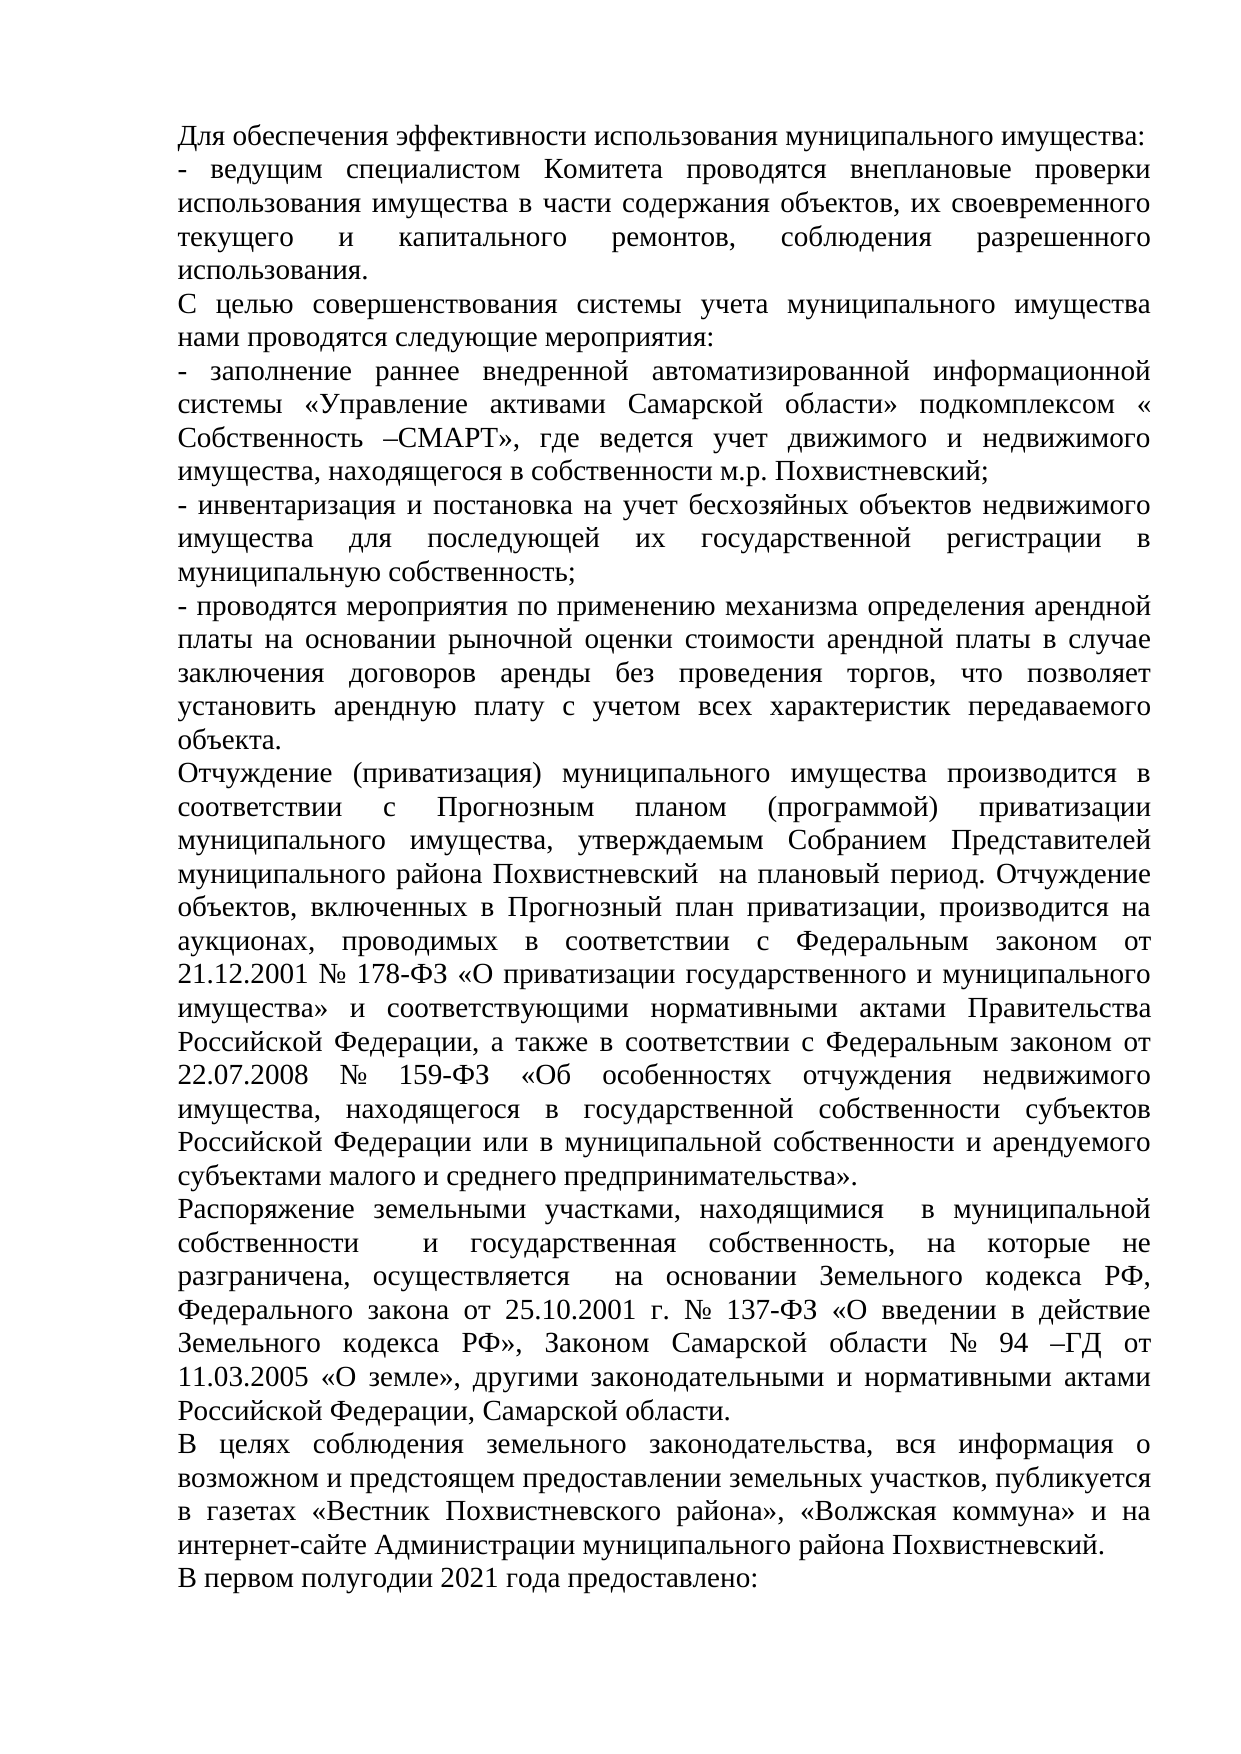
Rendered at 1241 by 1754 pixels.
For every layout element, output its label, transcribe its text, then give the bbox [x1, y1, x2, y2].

text - инвентаризация и постановка на учет бесхозяйных объектов недвижимого имущества для последующей их государственной регистрации в муниципальную собственность; [177, 487, 1152, 588]
text В первом полугодии 2021 года предоставлено: [177, 1560, 1152, 1594]
text - заполнение раннее внедренной автоматизированной информационной системы «Управление активами Самарской области» подкомплексом « Собственность –СМАРТ», где ведется учет движимого и недвижимого имущества, находящегося в собственности м.р. Похвистневский; [177, 353, 1152, 487]
text - проводятся мероприятия по применению механизма определения арендной платы на основании рыночной оценки стоимости арендной платы в случае заключения договоров аренды без проведения торгов, что позволяет установить арендную плату с учетом всех характеристик передаваемого объекта. [177, 588, 1152, 755]
text - ведущим специалистом Комитета проводятся внеплановые проверки использования имущества в части содержания объектов, их своевременного текущего и капитального ремонтов, соблюдения разрешенного использования. [177, 152, 1152, 286]
text В целях соблюдения земельного законодательства, вся информация о возможном и предстоящем предоставлении земельных участков, публикуется в газетах «Вестник Похвистневского района», «Волжская коммуна» и на интернет-сайте Администрации муниципального района Похвистневский. [177, 1426, 1152, 1560]
text Распоряжение земельными участками, находящимися в муниципальной собственности и государственная собственность, на которые не разграничена, осуществляется на основании Земельного кодекса РФ, Федерального закона от 25.10.2001 г. № 137-ФЗ «О введении в действие Земельного кодекса РФ», Законом Самарской области № 94 –ГД от 11.03.2005 «О земле», другими законодательными и нормативными актами Российской Федерации, Самарской области. [177, 1191, 1152, 1426]
text С целью совершенствования системы учета муниципального имущества нами проводятся следующие мероприятия: [177, 286, 1152, 353]
text Отчуждение (приватизация) муниципального имущества производится в соответствии с Прогнозным планом (программой) приватизации муниципального имущества, утверждаемым Собранием Представителей муниципального района Похвистневский на плановый период. Отчуждение объектов, включенных в Прогнозный план приватизации, производится на аукционах, проводимых в соответствии с Федеральным законом от 21.12.2001 № 178-ФЗ «О приватизации государственного и муниципального имущества» и соответствующими нормативными актами Правительства Российской Федерации, а также в соответствии с Федеральным законом от 22.07.2008 № 159-ФЗ «Об особенностях отчуждения недвижимого имущества, находящегося в государственной собственности субъектов Российской Федерации или в муниципальной собственности и арендуемого субъектами малого и среднего предпринимательства». [177, 755, 1152, 1191]
text Для обеспечения эффективности использования муниципального имущества: [177, 118, 1152, 152]
